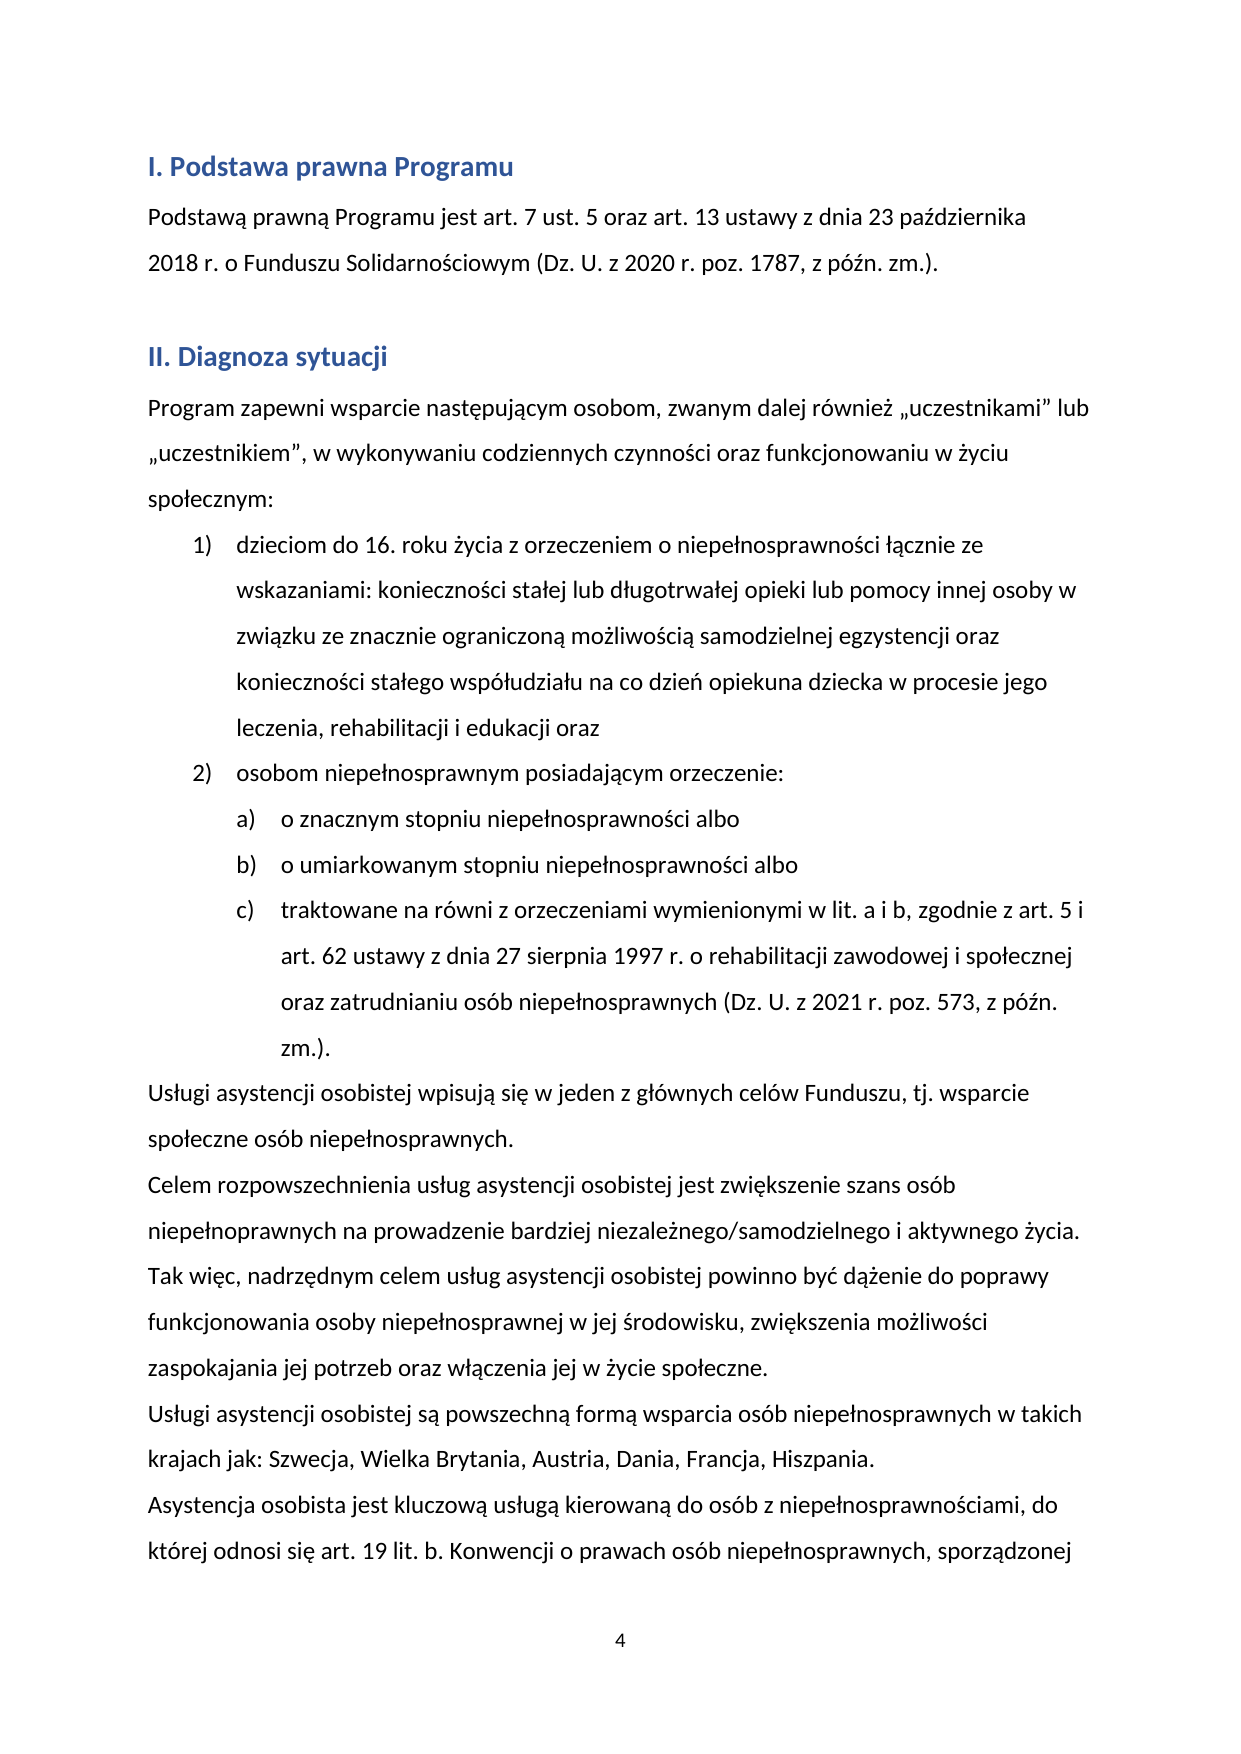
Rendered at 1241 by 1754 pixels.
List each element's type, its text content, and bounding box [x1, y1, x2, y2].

text Usługi asystencji osobistej wpisują się w jeden z głównych celów Funduszu, tj. wsparcie społeczne osób niepełnosprawnych. [148, 1078, 1093, 1154]
list o znacznym stopniu niepełnosprawności albo [236, 803, 1093, 834]
list osobom niepełnosprawnym posiadającym orzeczenie: [192, 757, 1093, 788]
list o umiarkowanym stopniu niepełnosprawności albo [236, 849, 1093, 879]
subtitle II. Diagnoza sytuacji [148, 338, 1093, 374]
text Celem rozpowszechnienia usług asystencji osobistej jest zwiększenie szans osób niepełnoprawnych na prowadzenie bardziej niezależnego/samodzielnego i aktywnego życia. Tak więc, nadrzędnym celem usług asystencji osobistej powinno być dążenie do poprawy funkcjonowania osoby niepełnosprawnej w jej środowisku, zwiększenia możliwości zaspokajania jej potrzeb oraz włączenia jej w życie społeczne. [148, 1169, 1093, 1382]
text Usługi asystencji osobistej są powszechną formą wsparcia osób niepełnosprawnych w takich krajach jak: Szwecja, Wielka Brytania, Austria, Dania, Francja, Hiszpania. [148, 1398, 1093, 1474]
text Program zapewni wsparcie następującym osobom, zwanym dalej również „uczestnikami” lub „uczestnikiem”, w wykonywaniu codziennych czynności oraz funkcjonowaniu w życiu społecznym: [148, 392, 1093, 514]
text Podstawą prawną Programu jest art. 7 ust. 5 oraz art. 13 ustawy z dnia 23 października 2018 r. o Funduszu Solidarnościowym (Dz. U. z 2020 r. poz. 1787, z późn. zm.). [148, 201, 1093, 277]
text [148, 1489, 1093, 1565]
list dzieciom do 16. roku życia z orzeczeniem o niepełnosprawności łącznie ze wskazaniami: konieczności stałej lub długotrwałej opieki lub pomocy innej osoby w związku ze znacznie ograniczoną możliwością samodzielnej egzystencji oraz konieczności stałego współudziału na co dzień opiekuna dziecka w procesie jego leczenia, rehabilitacji i edukacji oraz [192, 529, 1093, 742]
subtitle I. Podstawa prawna Programu [148, 148, 1093, 183]
list traktowane na równi z orzeczeniami wymienionymi w lit. a i b, zgodnie z art. 5 i art. 62 ustawy z dnia 27 sierpnia 1997 r. o rehabilitacji zawodowej i społecznej oraz zatrudnianiu osób niepełnosprawnych (Dz. U. z 2021 r. poz. 573, z późn. zm.). [236, 895, 1093, 1062]
